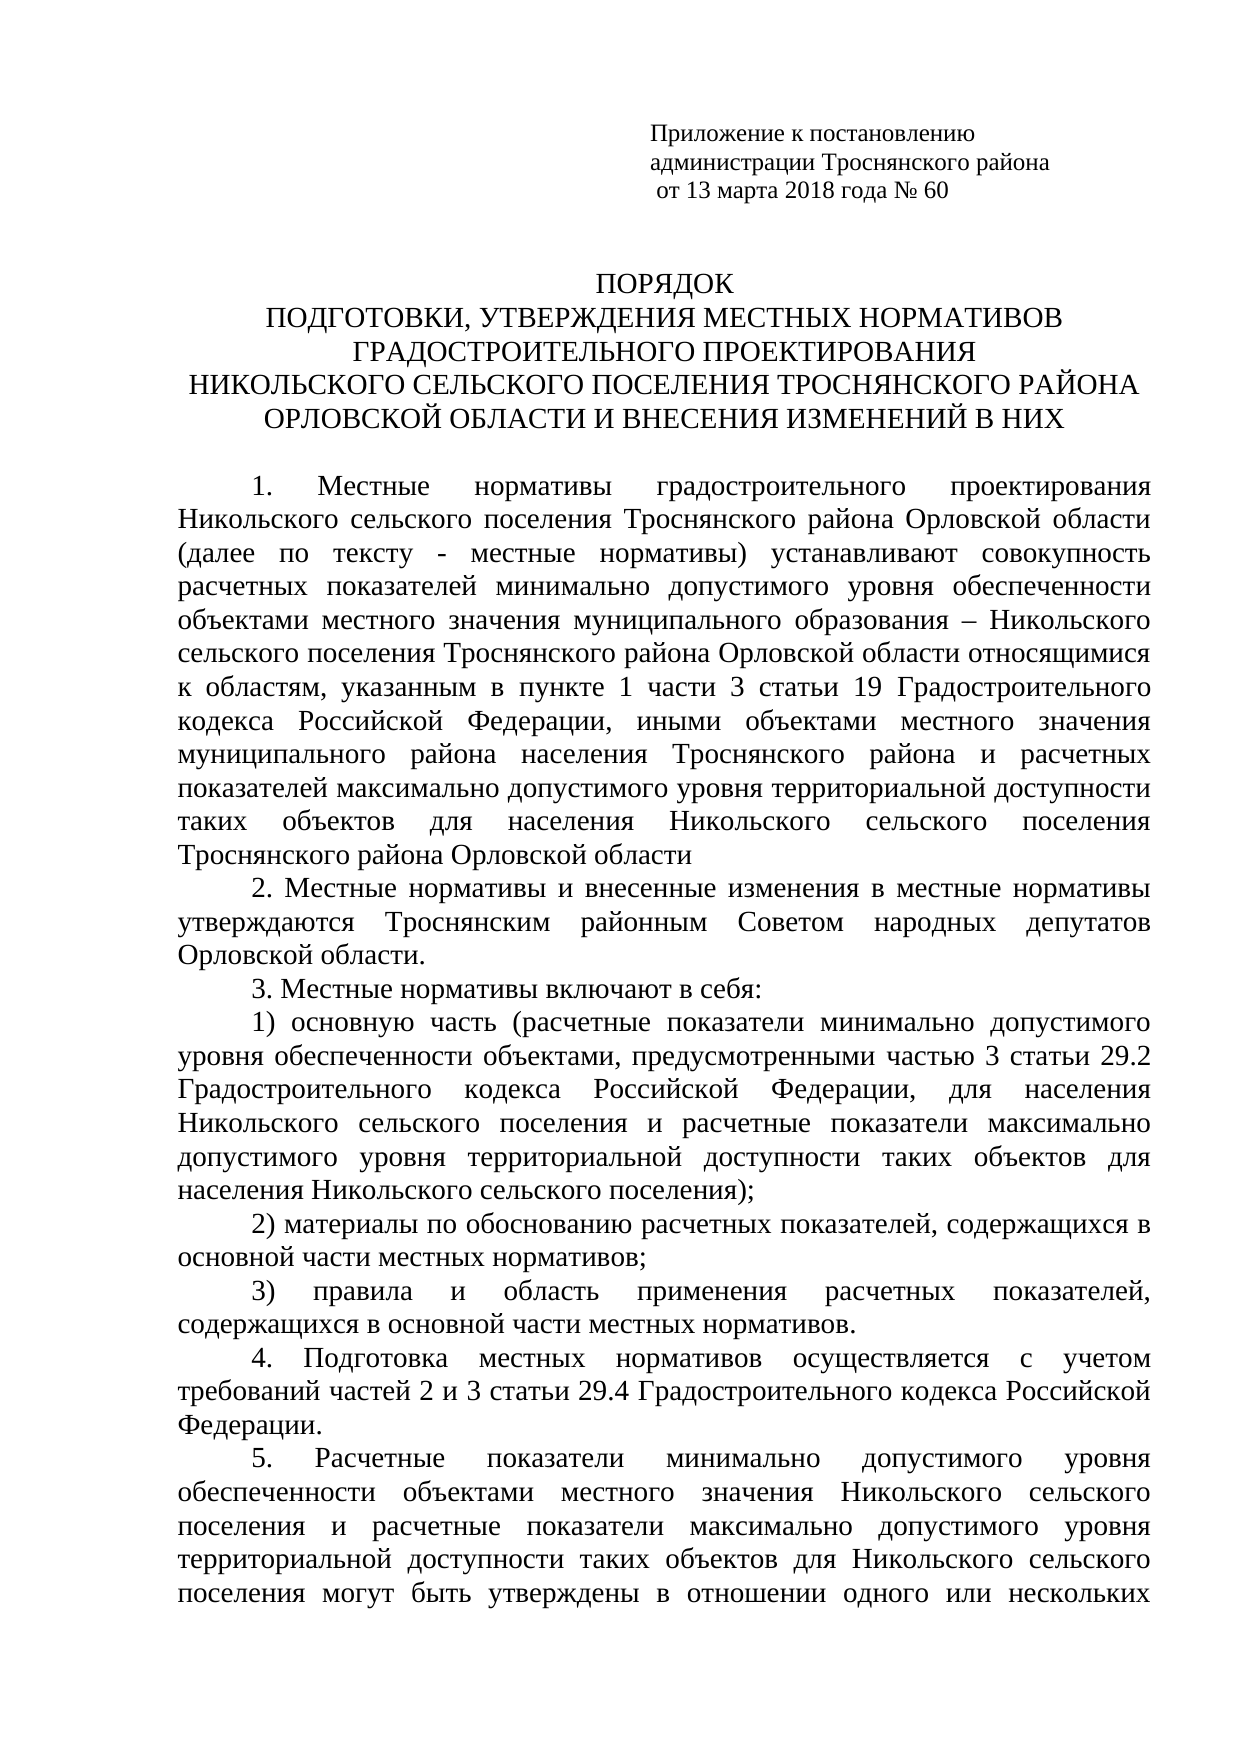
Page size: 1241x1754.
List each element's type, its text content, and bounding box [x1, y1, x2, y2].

text от 13 марта 2018 года № 60 [650, 176, 1152, 204]
text Приложение к постановлению [650, 118, 1152, 147]
text 2. Местные нормативы и внесенные изменения в местные нормативы утверждаются Троснянским районным Советом народных депутатов Орловской области. [177, 870, 1152, 971]
text ГРАДОСТРОИТЕЛЬНОГО ПРОЕКТИРОВАНИЯ [177, 334, 1152, 367]
text ПОДГОТОВКИ, УТВЕРЖДЕНИЯ МЕСТНЫХ НОРМАТИВОВ [177, 300, 1152, 334]
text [177, 1441, 1152, 1608]
text ОРЛОВСКОЙ ОБЛАСТИ И ВНЕСЕНИЯ ИЗМЕНЕНИЙ В НИХ [177, 401, 1152, 434]
text 3. Местные нормативы включают в себя: [177, 971, 1152, 1004]
text 3) правила и область применения расчетных показателей, содержащихся в основной части местных нормативов. [177, 1273, 1152, 1340]
text Никольского СЕЛЬСКого ПОСЕЛЕНИя ТРОСНЯНСКОГО РАЙОНА [177, 367, 1152, 401]
text 1. Местные нормативы градостроительного проектирования Никольского сельского поселения Троснянского района Орловской области (далее по тексту - местные нормативы) устанавливают совокупность расчетных показателей минимально допустимого уровня обеспеченности объектами местного значения муниципального образования – Никольского сельского поселения Троснянского района Орловской области относящимися к областям, указанным в пункте 1 части 3 статьи 19 Градостроительного кодекса Российской Федерации, иными объектами местного значения муниципального района населения Троснянского района и расчетных показателей максимально допустимого уровня территориальной доступности таких объектов для населения Никольского сельского поселения Троснянского района Орловской области [177, 468, 1152, 870]
text ПОРЯДОК [177, 267, 1152, 300]
text 2) материалы по обоснованию расчетных показателей, содержащихся в основной части местных нормативов; [177, 1206, 1152, 1273]
text 1) основную часть (расчетные показатели минимально допустимого уровня обеспеченности объектами, предусмотренными частью 3 статьи 29.2 Градостроительного кодекса Российской Федерации, для населения Никольского сельского поселения и расчетные показатели максимально допустимого уровня территориальной доступности таких объектов для населения Никольского сельского поселения); [177, 1004, 1152, 1206]
text администрации Троснянского района [650, 147, 1152, 176]
text 4. Подготовка местных нормативов осуществляется с учетом требований частей 2 и 3 статьи 29.4 Градостроительного кодекса Российской Федерации. [177, 1340, 1152, 1441]
